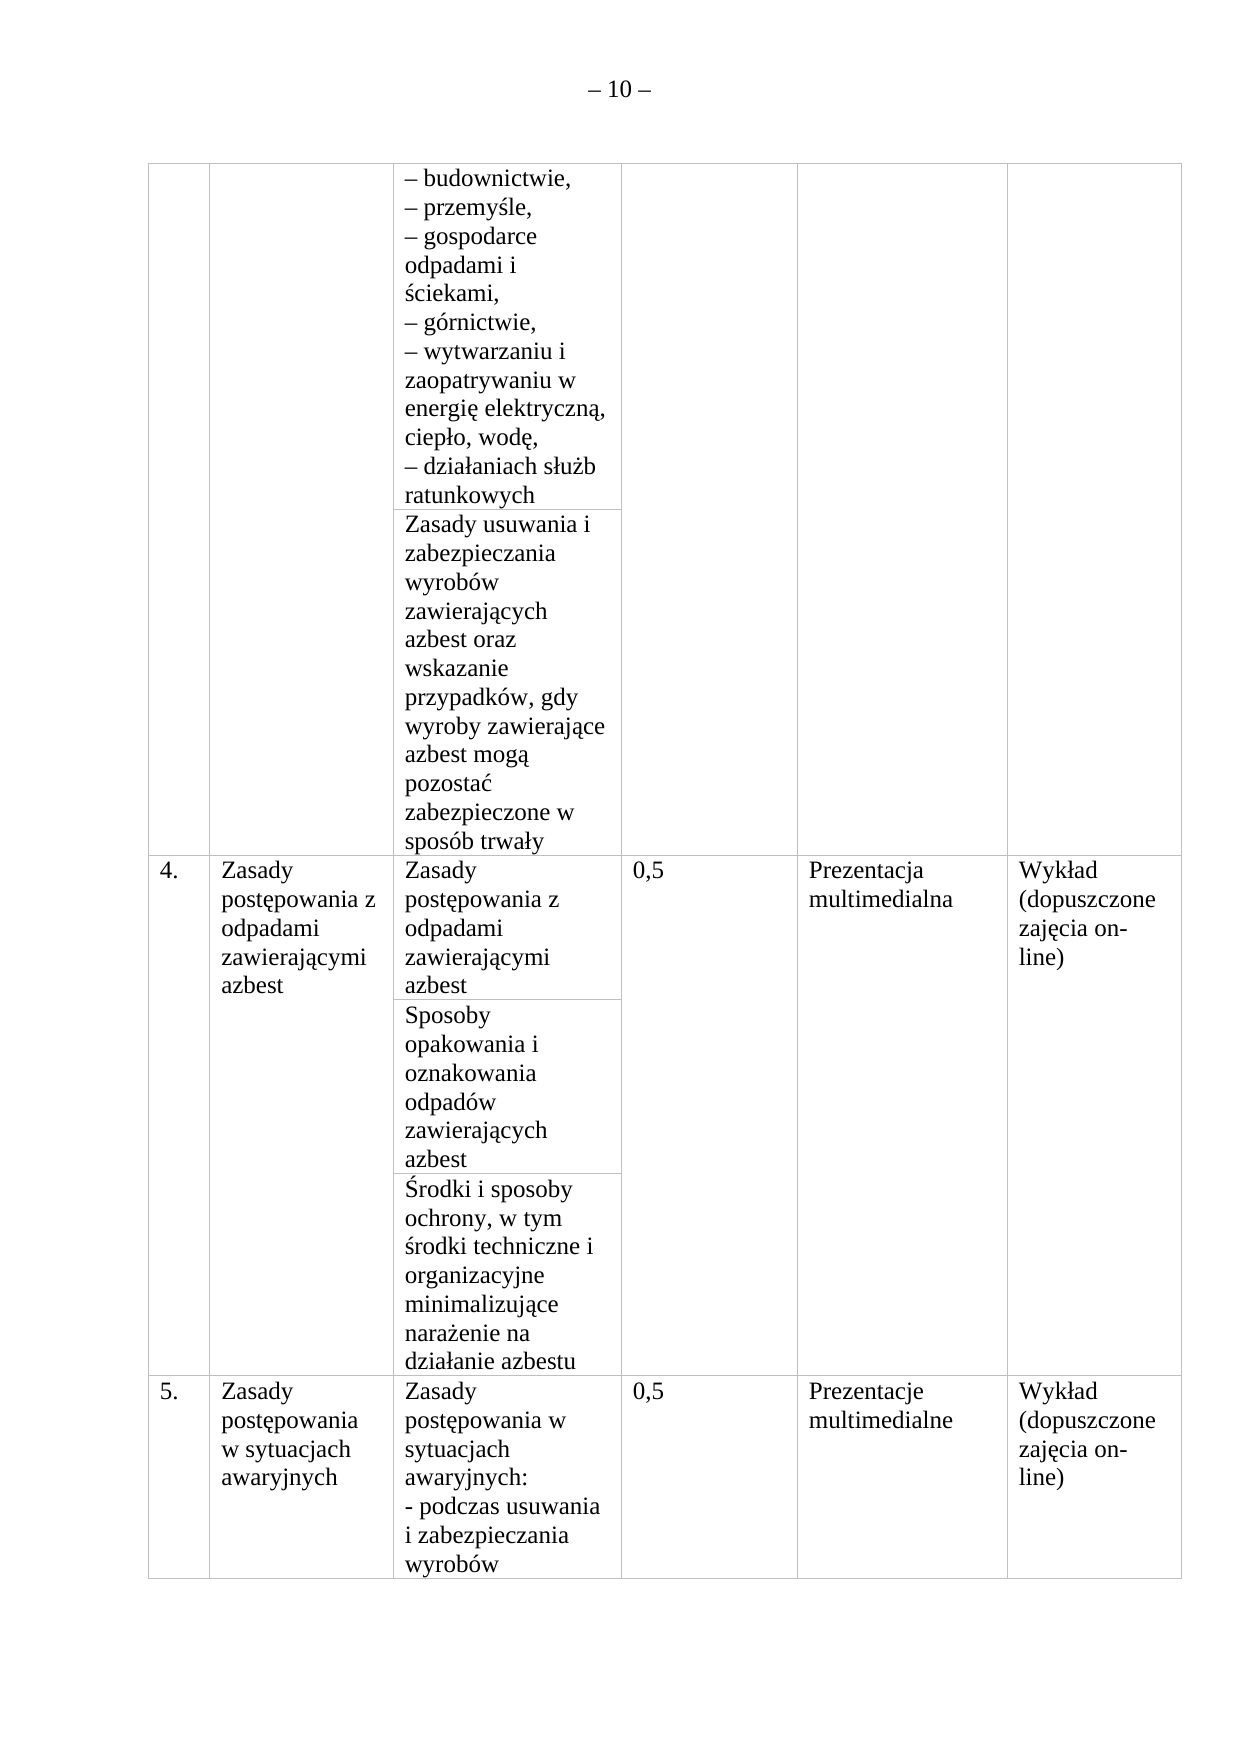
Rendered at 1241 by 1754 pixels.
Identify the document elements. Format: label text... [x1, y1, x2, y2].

table_cell Zasady postępowania z odpadami zawierającymi azbest [394, 856, 621, 999]
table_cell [210, 1376, 393, 1577]
table_cell 0,5 [622, 856, 797, 1375]
table_cell 5. [149, 1376, 209, 1577]
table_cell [798, 1376, 1007, 1577]
table_cell Sposoby opakowania i oznakowania odpadów zawierających azbest [394, 1000, 621, 1173]
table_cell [1008, 1376, 1181, 1577]
table_cell Zasady postępowania z odpadami zawierającymi azbest [210, 856, 393, 1375]
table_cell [394, 164, 621, 508]
table_cell 4. [149, 856, 209, 1375]
table_cell Wykład (dopuszczone zajęcia on-line) [1008, 856, 1181, 1375]
table_cell Prezentacja multimedialna [798, 856, 1007, 1375]
table_cell Środki i sposoby ochrony, w tym środki techniczne i organizacyjne minimalizujące narażenie na działanie azbestu [394, 1174, 621, 1375]
table_cell Zasady usuwania i zabezpieczania wyrobów zawierających azbest oraz wskazanie przypadków, gdy wyroby zawierające azbest mogą pozostać zabezpieczone w sposób trwały [394, 510, 621, 854]
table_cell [394, 1376, 621, 1577]
table_cell 0,5 [622, 1376, 797, 1577]
